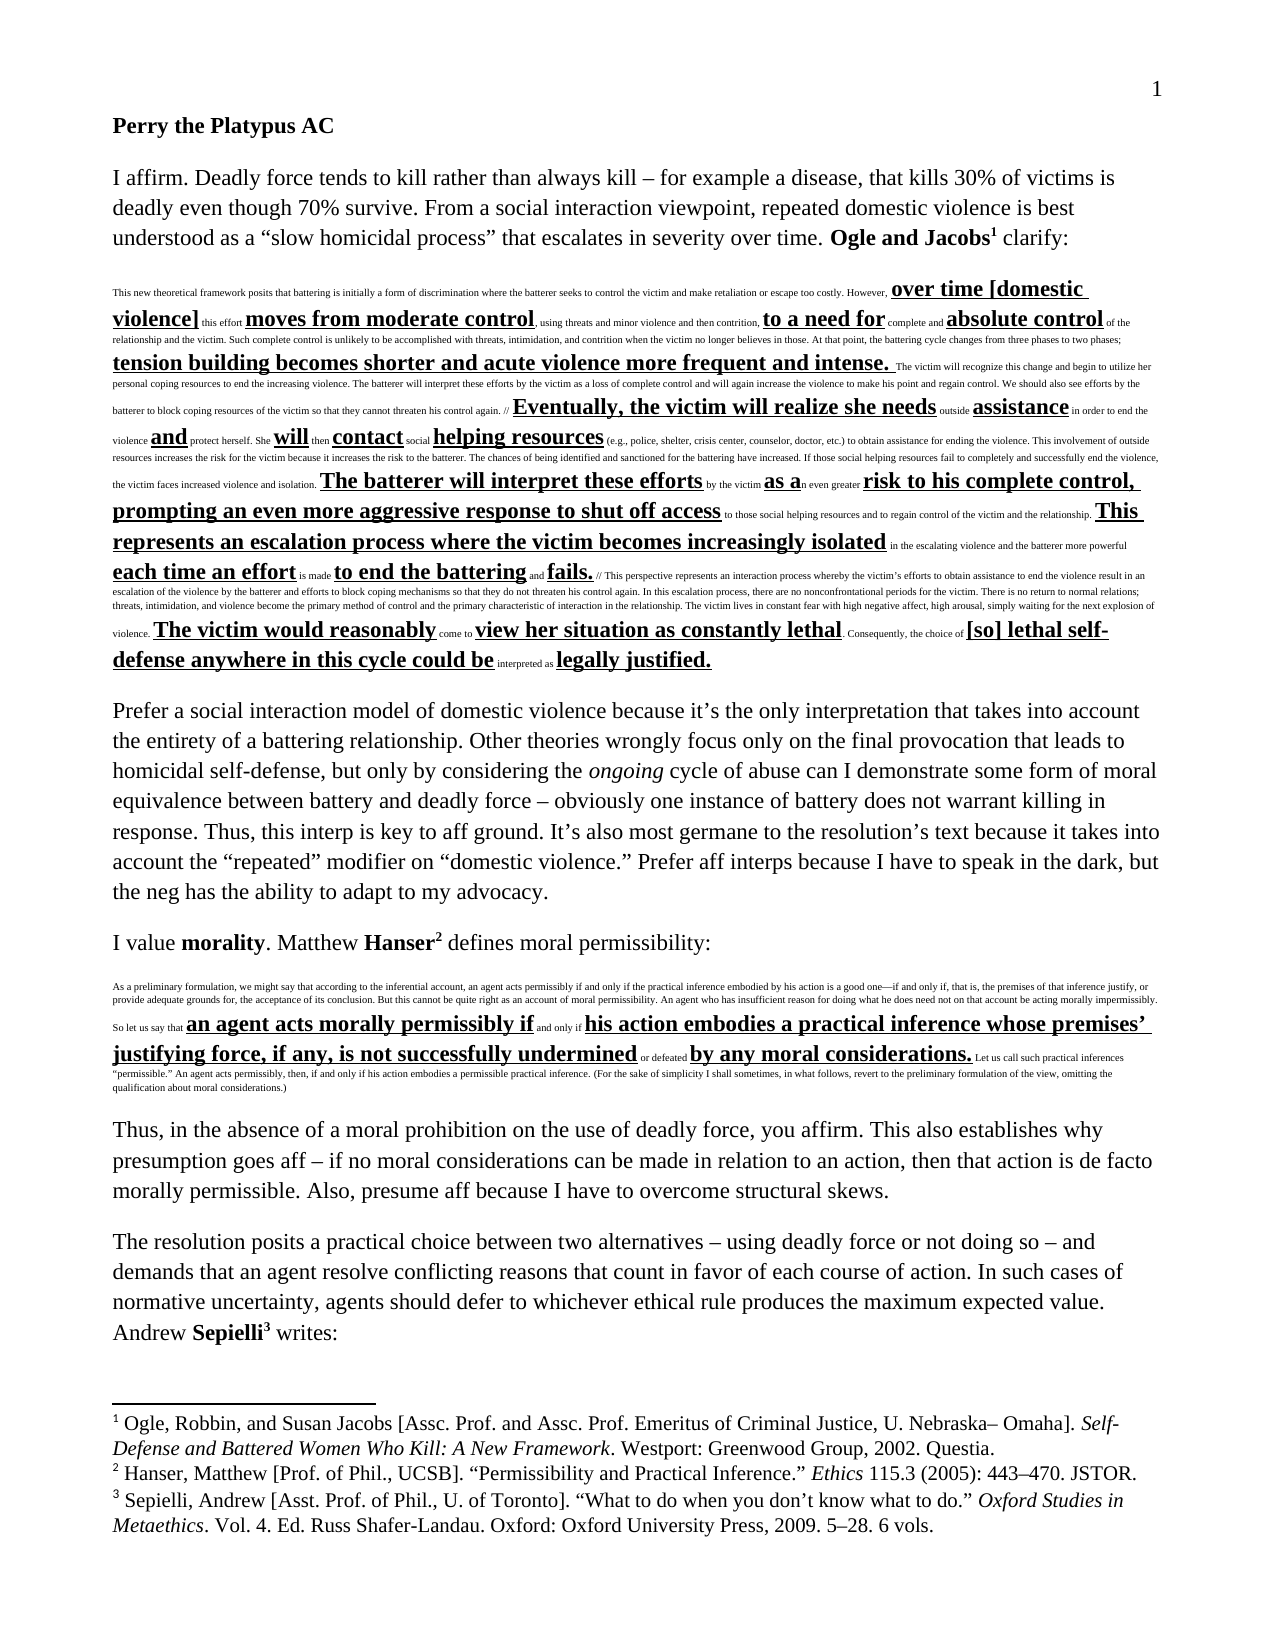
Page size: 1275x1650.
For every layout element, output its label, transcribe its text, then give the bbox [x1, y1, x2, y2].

text I affirm. Deadly force tends to kill rather than always kill – for example a disease, that kills 30% of victims is deadly even though 70% survive. From a social interaction viewpoint, repeated domestic violence is best understood as a “slow homicidal process” that escalates in severity over time. Ogle and Jacobs clarify: [112, 163, 1162, 250]
text This new theoretical framework posits that battering is initially a form of discrimination where the batterer seeks to control the victim and make retaliation or escape too costly. However, over time [domestic violence] this effort moves from moderate control, using threats and minor violence and then contrition, to a need for complete and absolute control of the relationship and the victim. Such complete control is unlikely to be accomplished with threats, intimidation, and contrition when the victim no longer believes in those. At that point, the battering cycle changes from three phases to two phases; tension building becomes shorter and acute violence more frequent and intense. The victim will recognize this change and begin to utilize her personal coping resources to end the increasing violence. The batterer will interpret these efforts by the victim as a loss of complete control and will again increase the violence to make his point and regain control. We should also see efforts by the batterer to block coping resources of the victim so that they cannot threaten his control again. // Eventually, the victim will realize she needs outside assistance in order to end the violence and protect herself. She will then contact social helping resources (e.g., police, shelter, crisis center, counselor, doctor, etc.) to obtain assistance for ending the violence. This involvement of outside resources increases the risk for the victim because it increases the risk to the batterer. The chances of being identified and sanctioned for the battering have increased. If those social helping resources fail to completely and successfully end the violence, the victim faces increased violence and isolation. The batterer will interpret these efforts by the victim as an even greater risk to his complete control, prompting an even more aggressive response to shut off access to those social helping resources and to regain control of the victim and the relationship. This represents an escalation process where the victim becomes increasingly isolated in the escalating violence and the batterer more powerful each time an effort is made to end the battering and fails. // This perspective represents an interaction process whereby the victim’s efforts to obtain assistance to end the violence result in an escalation of the violence by the batterer and efforts to block coping mechanisms so that they do not threaten his control again. In this escalation process, there are no nonconfrontational periods for the victim. There is no return to normal relations; threats, intimidation, and violence become the primary method of control and the primary characteristic of interaction in the relationship. The victim lives in constant fear with high negative affect, high arousal, simply waiting for the next explosion of violence. The victim would reasonably come to view her situation as constantly lethal. Consequently, the choice of [so] lethal self-defense anywhere in this cycle could be interpreted as legally justified. [112, 275, 1162, 672]
text The resolution posits a practical choice between two alternatives – using deadly force or not doing so – and demands that an agent resolve conflicting reasons that count in favor of each course of action. In such cases of normative uncertainty, agents should defer to whichever ethical rule produces the maximum expected value. Andrew Sepielli writes: [112, 1228, 1162, 1345]
text Prefer a social interaction model of domestic violence because it’s the only interpretation that takes into account the entirety of a battering relationship. Other theories wrongly focus only on the final provocation that leads to homicidal self-defense, but only by considering the ongoing cycle of abuse can I demonstrate some form of moral equivalence between battery and deadly force – obviously one instance of battery does not warrant killing in response. Thus, this interp is key to aff ground. It’s also most germane to the resolution’s text because it takes into account the “repeated” modifier on “domestic violence.” Prefer aff interps because I have to speak in the dark, but the neg has the ability to adapt to my advocacy. [112, 697, 1162, 904]
text Perry the Platypus AC [112, 112, 1162, 139]
text I value morality. Matthew Hanser defines moral permissibility: [112, 929, 1162, 956]
text Thus, in the absence of a moral prohibition on the use of deadly force, you affirm. This also establishes why presumption goes aff – if no moral considerations can be made in relation to an action, then that action is de facto morally permissible. Also, presume aff because I have to overcome structural skews. [112, 1116, 1162, 1203]
text As a preliminary formulation, we might say that according to the inferential account, an agent acts permissibly if and only if the practical inference embodied by his action is a good one—if and only if, that is, the premises of that inference justify, or provide adequate grounds for, the acceptance of its conclusion. But this cannot be quite right as an account of moral permissibility. An agent who has insufficient reason for doing what he does need not on that account be acting morally impermissibly. So let us say that an agent acts morally permissibly if and only if his action embodies a practical inference whose premises’ justifying force, if any, is not successfully undermined or defeated by any moral considerations. Let us call such practical inferences “permissible.” An agent acts permissibly, then, if and only if his action embodies a permissible practical inference. (For the sake of simplicity I shall sometimes, in what follows, revert to the preliminary formulation of the view, omitting the qualification about moral considerations.) [112, 980, 1162, 1094]
